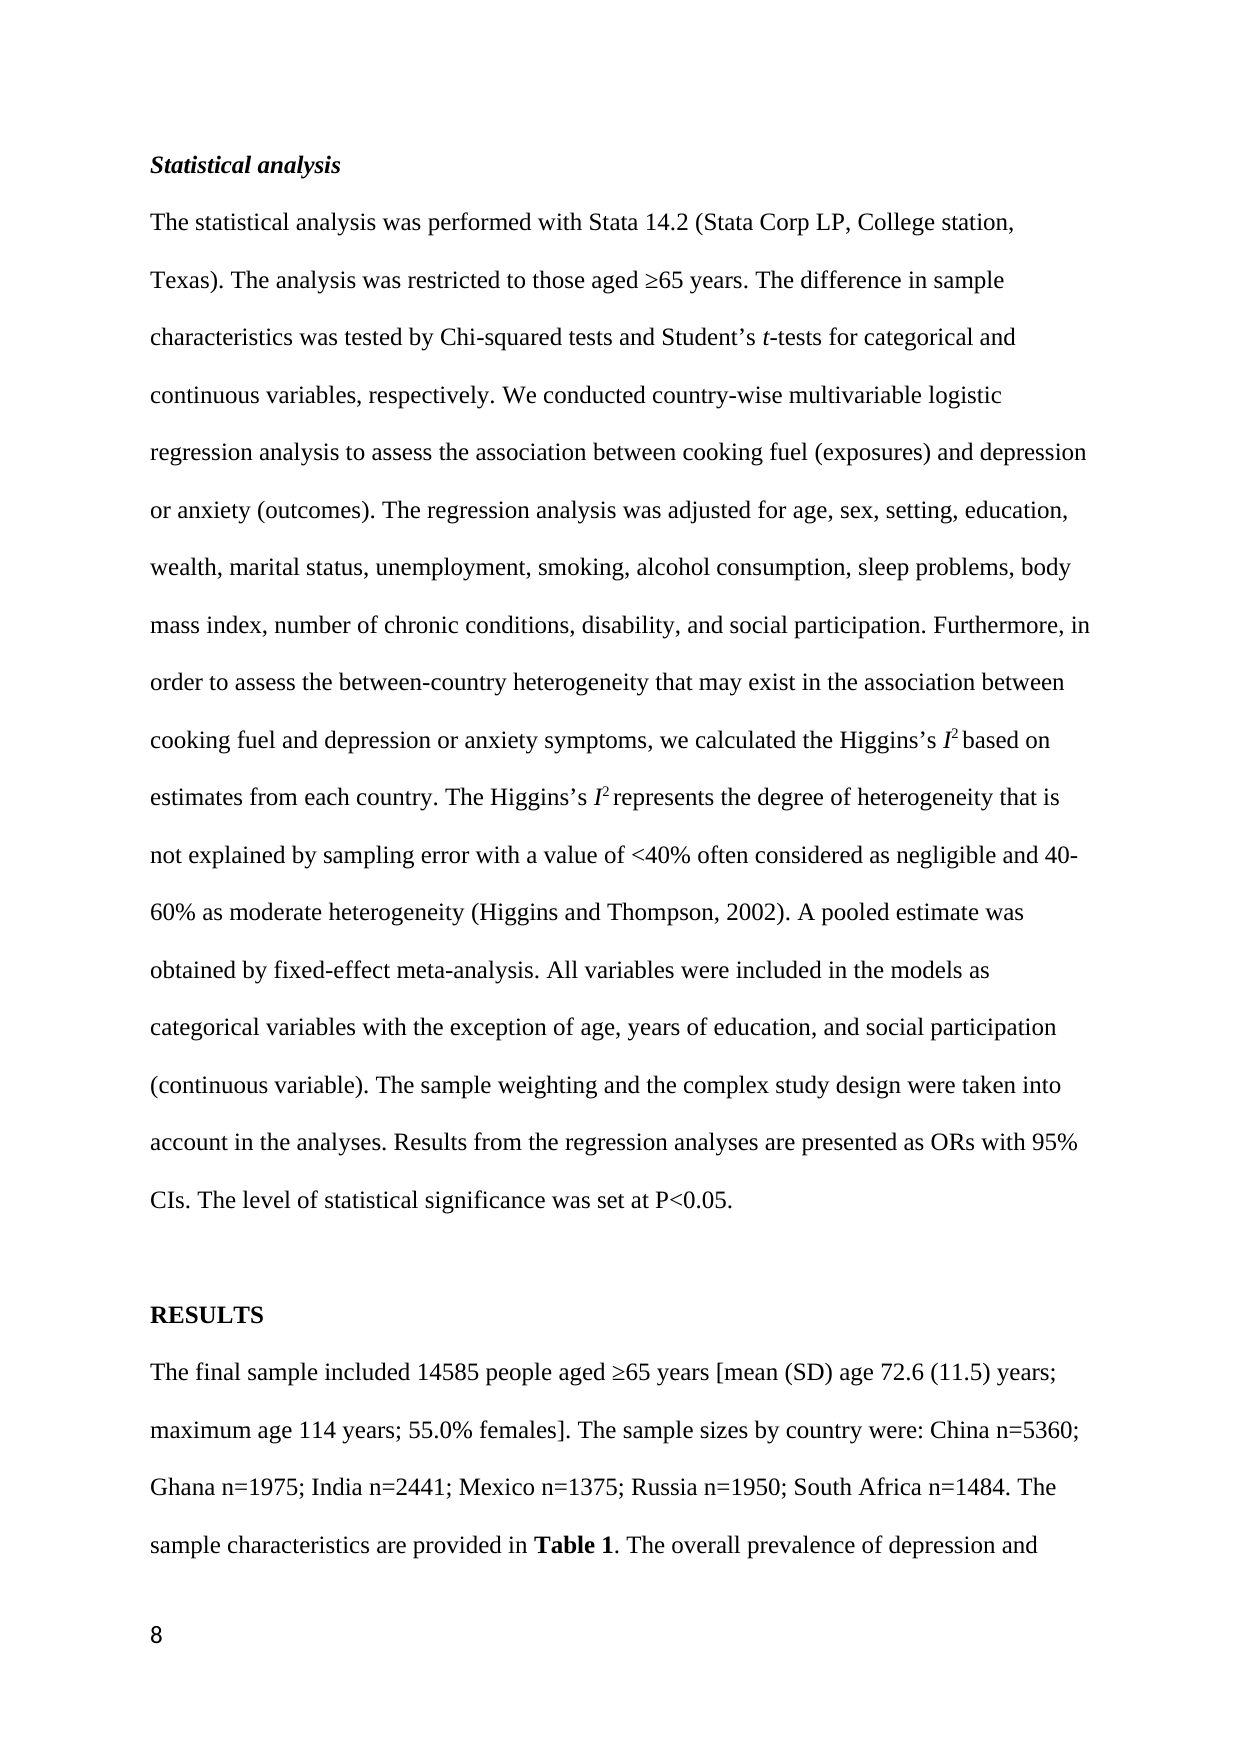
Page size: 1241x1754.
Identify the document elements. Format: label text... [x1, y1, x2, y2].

subtitle Statistical analysis [150, 150, 1090, 179]
text The statistical analysis was performed with Stata 14.2 (Stata Corp LP, College station, Texas). The analysis was restricted to those aged ≥65 years. The difference in sample characteristics was tested by Chi-squared tests and Student’s t-tests for categorical and continuous variables, respectively. We conducted country-wise multivariable logistic regression analysis to assess the association between cooking fuel (exposures) and depression or anxiety (outcomes). The regression analysis was adjusted for age, sex, setting, education, wealth, marital status, unemployment, smoking, alcohol consumption, sleep problems, body mass index, number of chronic conditions, disability, and social participation. Furthermore, in order to assess the between-country heterogeneity that may exist in the association between cooking fuel and depression or anxiety symptoms, we calculated the Higgins’s I2 based on estimates from each country. The Higgins’s I2 represents the degree of heterogeneity that is not explained by sampling error with a value of <40% often considered as negligible and 40-60% as moderate heterogeneity (Higgins and Thompson, 2002). A pooled estimate was obtained by fixed-effect meta-analysis. All variables were included in the models as categorical variables with the exception of age, years of education, and social participation (continuous variable). The sample weighting and the complex study design were taken into account in the analyses. Results from the regression analyses are presented as ORs with 95% CIs. The level of statistical significance was set at P<0.05. [150, 207, 1090, 1214]
subtitle RESULTS [150, 1300, 1090, 1329]
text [150, 1357, 1090, 1559]
